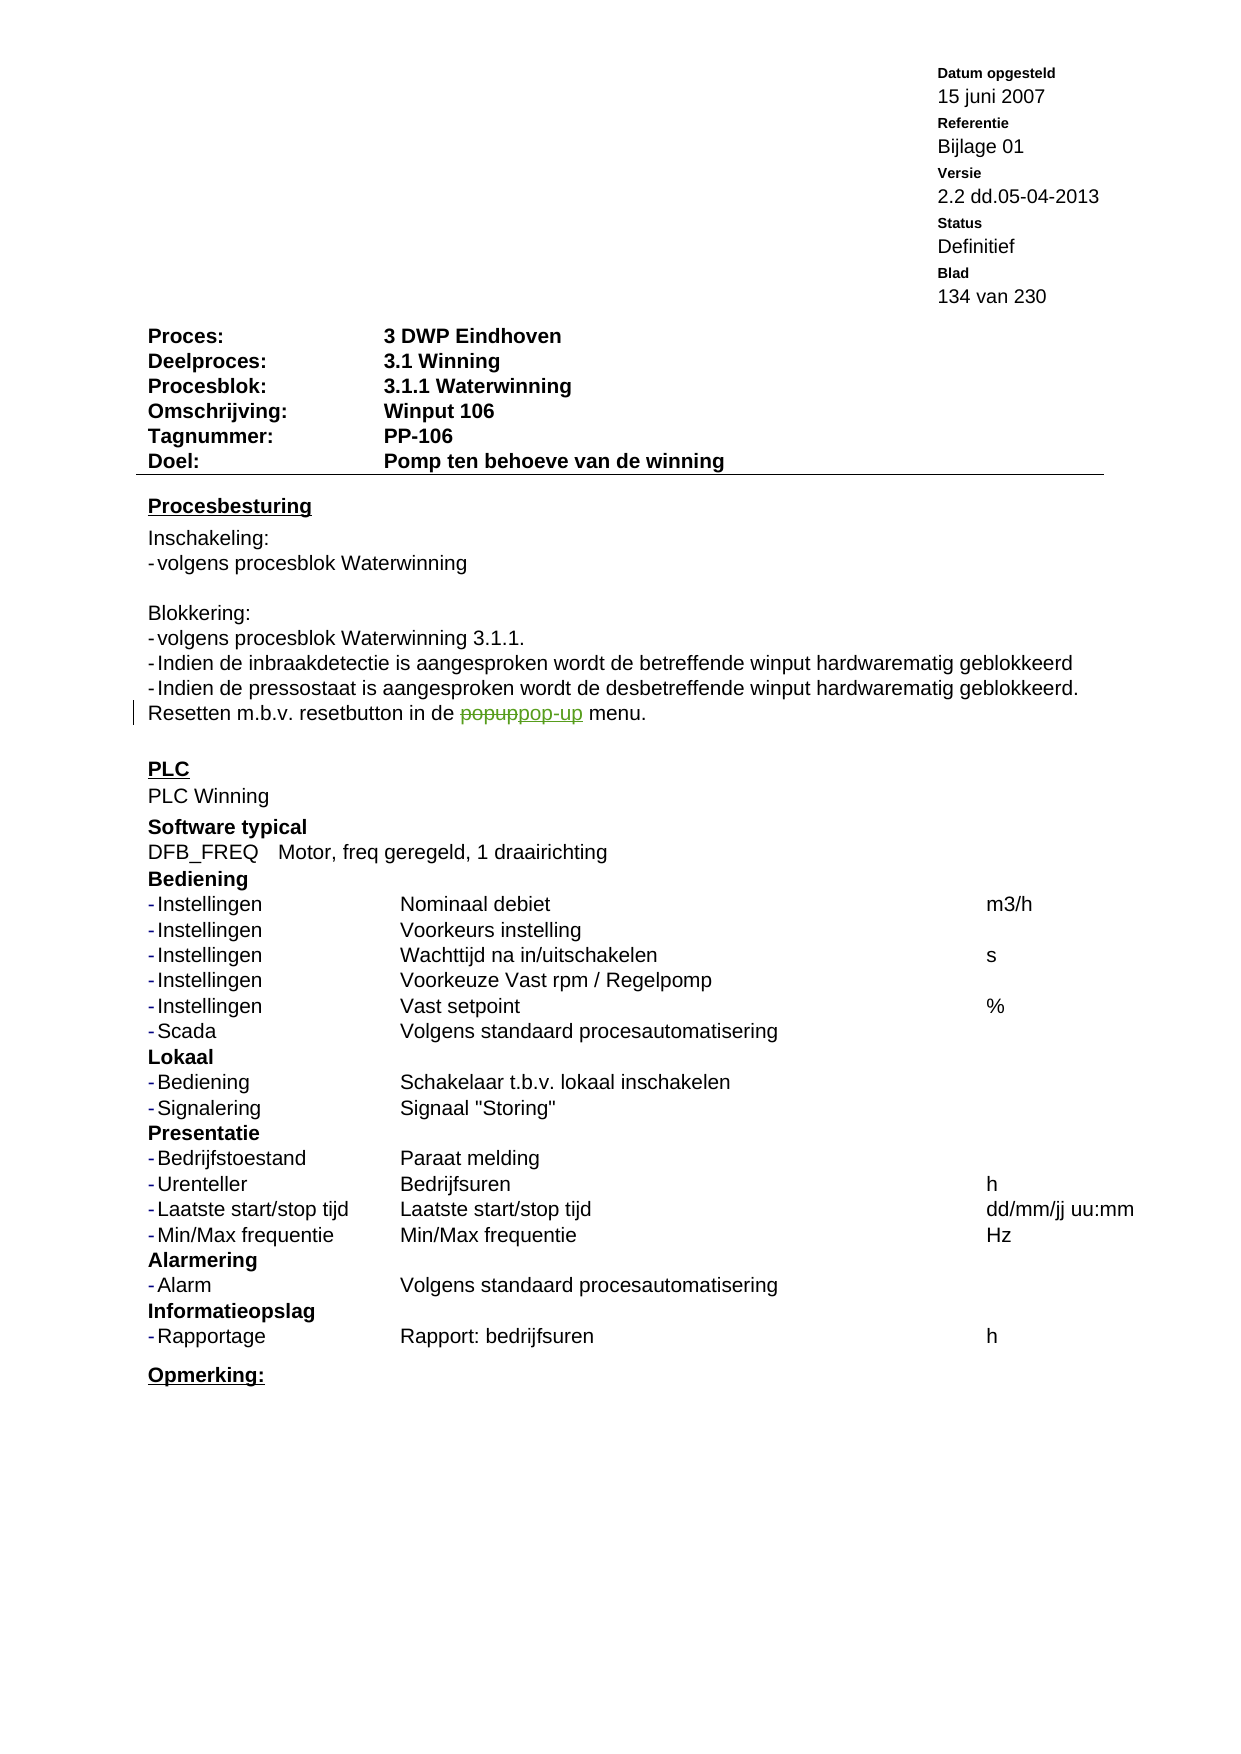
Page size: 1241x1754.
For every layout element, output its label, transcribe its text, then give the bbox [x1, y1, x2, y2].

text Blokkering: [148, 600, 1148, 625]
text PLC Winning [148, 783, 1148, 808]
text Bediening [148, 866, 1148, 891]
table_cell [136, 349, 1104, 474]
text Inschakeling: [148, 525, 1148, 550]
text - Bedrijfstoestand Paraat melding [148, 1146, 1148, 1171]
text PLC [148, 756, 1148, 781]
text - volgens procesblok Waterwinning 3.1.1. [148, 625, 1148, 650]
text - Urenteller Bedrijfsuren h [148, 1171, 1148, 1196]
text Informatieopslag [148, 1298, 1148, 1323]
text - Indien de inbraakdetectie is aangesproken wordt de betreffende winput hardwarematig geblokkeerd [148, 650, 1148, 675]
text - Instellingen Vast setpoint % [148, 993, 1148, 1018]
text - Laatste start/stop tijd Laatste start/stop tijd dd/mm/jj uu:mm [148, 1197, 1148, 1222]
text Software typical [148, 814, 1148, 839]
text - Scada Volgens standaard procesautomatisering [148, 1019, 1148, 1044]
text Lokaal [148, 1044, 1148, 1069]
text Alarmering [148, 1247, 1148, 1272]
text - Signalering Signaal "Storing" [148, 1095, 1148, 1120]
text Procesbesturing [148, 494, 1148, 519]
text - Indien de pressostaat is aangesproken wordt de desbetreffende winput hardwarematig geblokkeerd. Resetten m.b.v. resetbutton in de menu. [148, 675, 1148, 725]
text DFB_FREQ Motor, freq geregeld, 1 draairichting [148, 839, 1148, 864]
text - Min/Max frequentie Min/Max frequentie Hz [148, 1222, 1148, 1247]
text - Rapportage Rapport: bedrijfsuren h [148, 1324, 1148, 1349]
text - Instellingen Voorkeuze Vast rpm / Regelpomp [148, 968, 1148, 993]
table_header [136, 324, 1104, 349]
text - Instellingen Nominaal debiet m3/h [148, 892, 1148, 917]
text Presentatie [148, 1120, 1148, 1145]
text - Alarm Volgens standaard procesautomatisering [148, 1273, 1148, 1298]
text - Bediening Schakelaar t.b.v. lokaal inschakelen [148, 1069, 1148, 1094]
text - volgens procesblok Waterwinning [148, 550, 1148, 575]
text - Instellingen Voorkeurs instelling [148, 917, 1148, 942]
text Opmerking: [148, 1362, 1148, 1387]
text - Instellingen Wachttijd na in/uitschakelen s [148, 942, 1148, 967]
